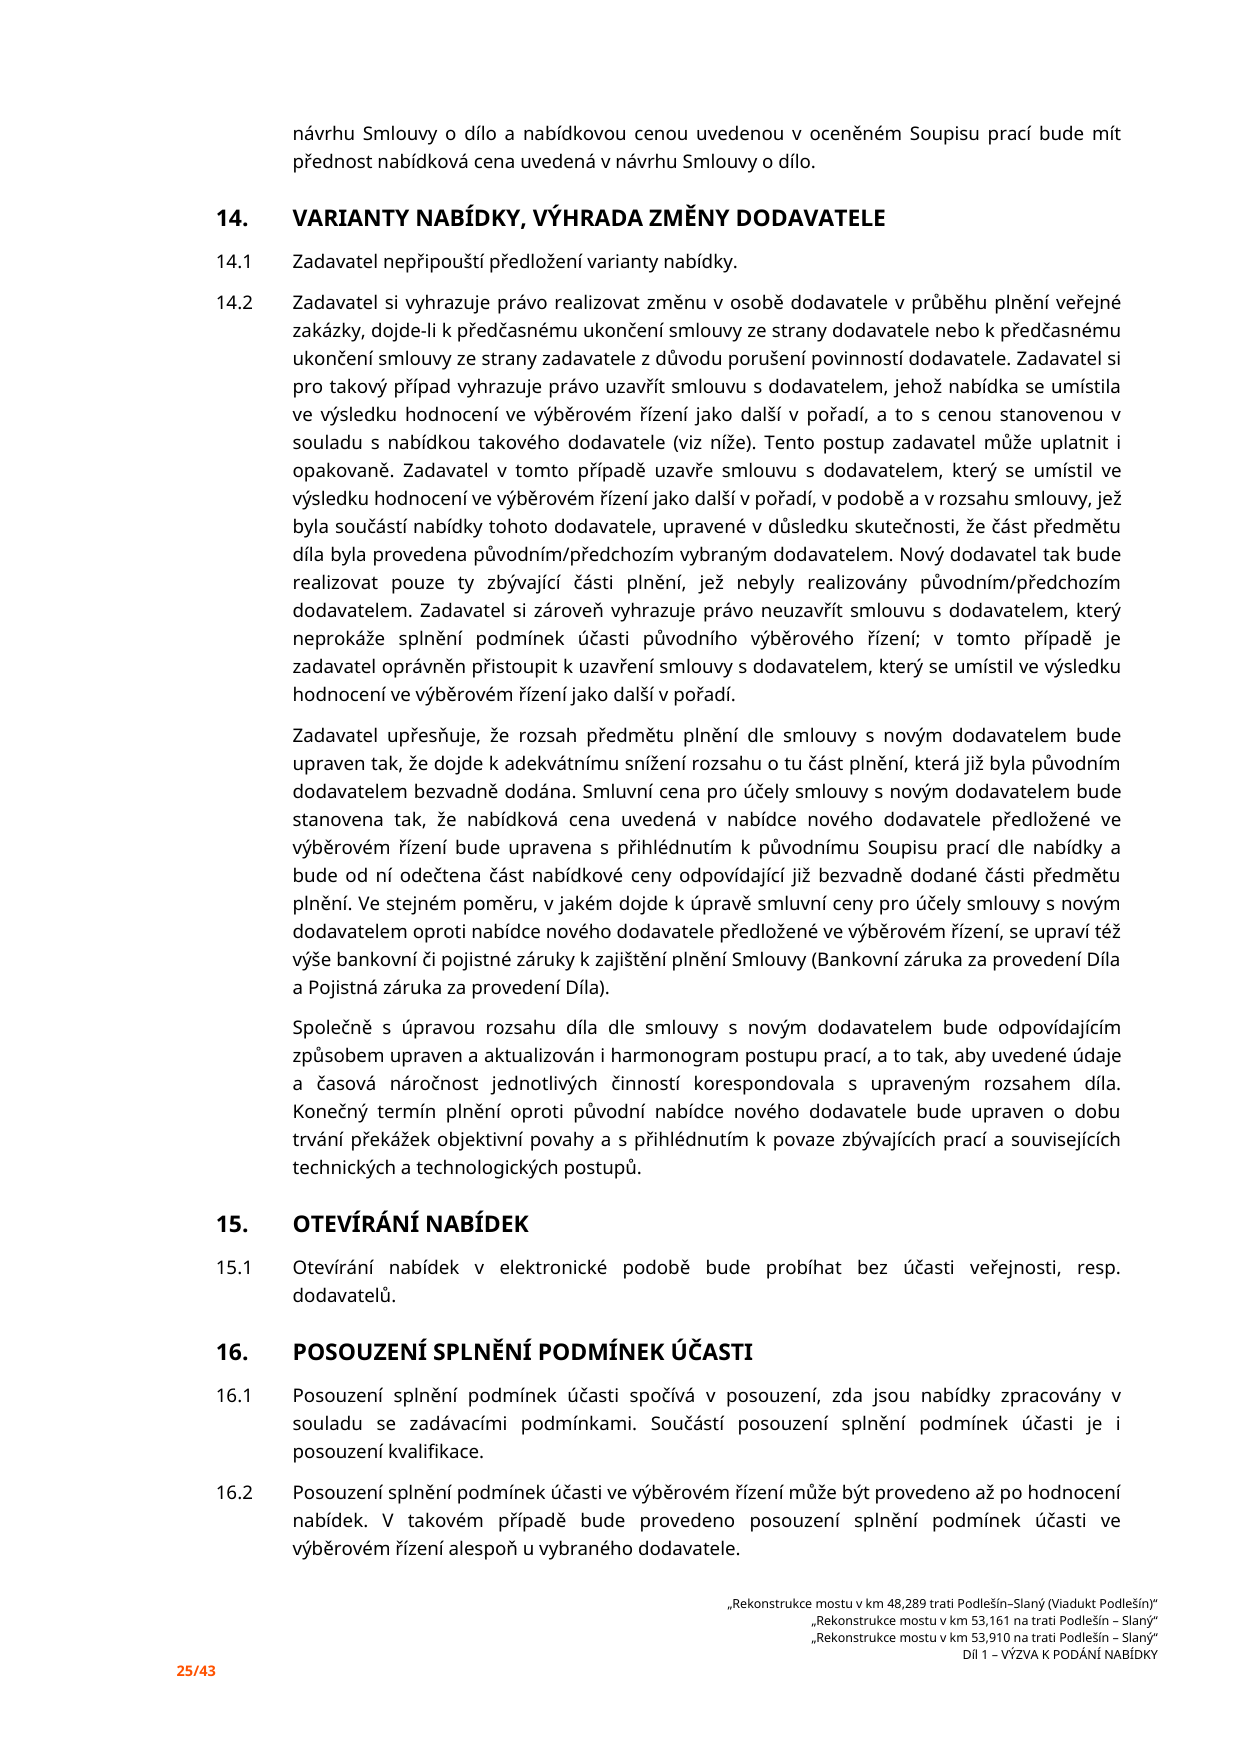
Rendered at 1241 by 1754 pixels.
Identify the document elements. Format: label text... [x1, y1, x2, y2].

list Společně s úpravou rozsahu díla dle smlouvy s novým dodavatelem bude odpovídajícím způsobem upraven a aktualizován i harmonogram postupu prací, a to tak, aby uvedené údaje a časová náročnost jednotlivých činností korespondovala s upraveným rozsahem díla. Konečný termín plnění oproti původní nabídce nového dodavatele bude upraven o dobu trvání překážek objektivní povahy a s přihlédnutím k povaze zbývajících prací a souvisejících technických a technologických postupů. [292, 1014, 1122, 1180]
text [216, 121, 1122, 174]
text Zadavatel nepřipouští předložení varianty nabídky. [216, 248, 1122, 274]
text OTEVÍRÁNÍ NABÍDEK [216, 1208, 1122, 1239]
text Posouzení splnění podmínek účasti ve výběrovém řízení může být provedeno až po hodnocení nabídek. V takovém případě bude provedeno posouzení splnění podmínek účasti ve výběrovém řízení alespoň u vybraného dodavatele. [216, 1479, 1122, 1561]
list Zadavatel upřesňuje, že rozsah předmětu plnění dle smlouvy s novým dodavatelem bude upraven tak, že dojde k adekvátnímu snížení rozsahu o tu část plnění, která již byla původním dodavatelem bezvadně dodána. Smluvní cena pro účely smlouvy s novým dodavatelem bude stanovena tak, že nabídková cena uvedená v nabídce nového dodavatele předložené ve výběrovém řízení bude upravena s přihlédnutím k původnímu Soupisu prací dle nabídky a bude od ní odečtena část nabídkové ceny odpovídající již bezvadně dodané části předmětu plnění. Ve stejném poměru, v jakém dojde k úpravě smluvní ceny pro účely smlouvy s novým dodavatelem oproti nabídce nového dodavatele předložené ve výběrovém řízení, se upraví též výše bankovní či pojistné záruky k zajištění plnění Smlouvy (Bankovní záruka za provedení Díla a Pojistná záruka za provedení Díla). [292, 722, 1122, 999]
text POSOUZENÍ SPLNĚNÍ PODMÍNEK ÚČASTI [216, 1336, 1122, 1367]
text VARIANTY NABÍDKY, VÝHRADA ZMĚNY DODAVATELE [216, 202, 1122, 233]
text Otevírání nabídek v elektronické podobě bude probíhat bez účasti veřejnosti, resp. dodavatelů. [216, 1254, 1122, 1308]
text Posouzení splnění podmínek účasti spočívá v posouzení, zda jsou nabídky zpracovány v souladu se zadávacími podmínkami. Součástí posouzení splnění podmínek účasti je i posouzení kvalifikace. [216, 1382, 1122, 1464]
text Zadavatel si vyhrazuje právo realizovat změnu v osobě dodavatele v průběhu plnění veřejné zakázky, dojde-li k předčasnému ukončení smlouvy ze strany dodavatele nebo k předčasnému ukončení smlouvy ze strany zadavatele z důvodu porušení povinností dodavatele. Zadavatel si pro takový případ vyhrazuje právo uzavřít smlouvu s dodavatelem, jehož nabídka se umístila ve výsledku hodnocení ve výběrovém řízení jako další v pořadí, a to s cenou stanovenou v souladu s nabídkou takového dodavatele (viz níže). Tento postup zadavatel může uplatnit i opakovaně. Zadavatel v tomto případě uzavře smlouvu s dodavatelem, který se umístil ve výsledku hodnocení ve výběrovém řízení jako další v pořadí, v podobě a v rozsahu smlouvy, jež byla součástí nabídky tohoto dodavatele, upravené v důsledku skutečnosti, že část předmětu díla byla provedena původním/předchozím vybraným dodavatelem. Nový dodavatel tak bude realizovat pouze ty zbývající části plnění, jež nebyly realizovány původním/předchozím dodavatelem. Zadavatel si zároveň vyhrazuje právo neuzavřít smlouvu s dodavatelem, který neprokáže splnění podmínek účasti původního výběrového řízení; v tomto případě je zadavatel oprávněn přistoupit k uzavření smlouvy s dodavatelem, který se umístil ve výsledku hodnocení ve výběrovém řízení jako další v pořadí. [216, 289, 1122, 707]
